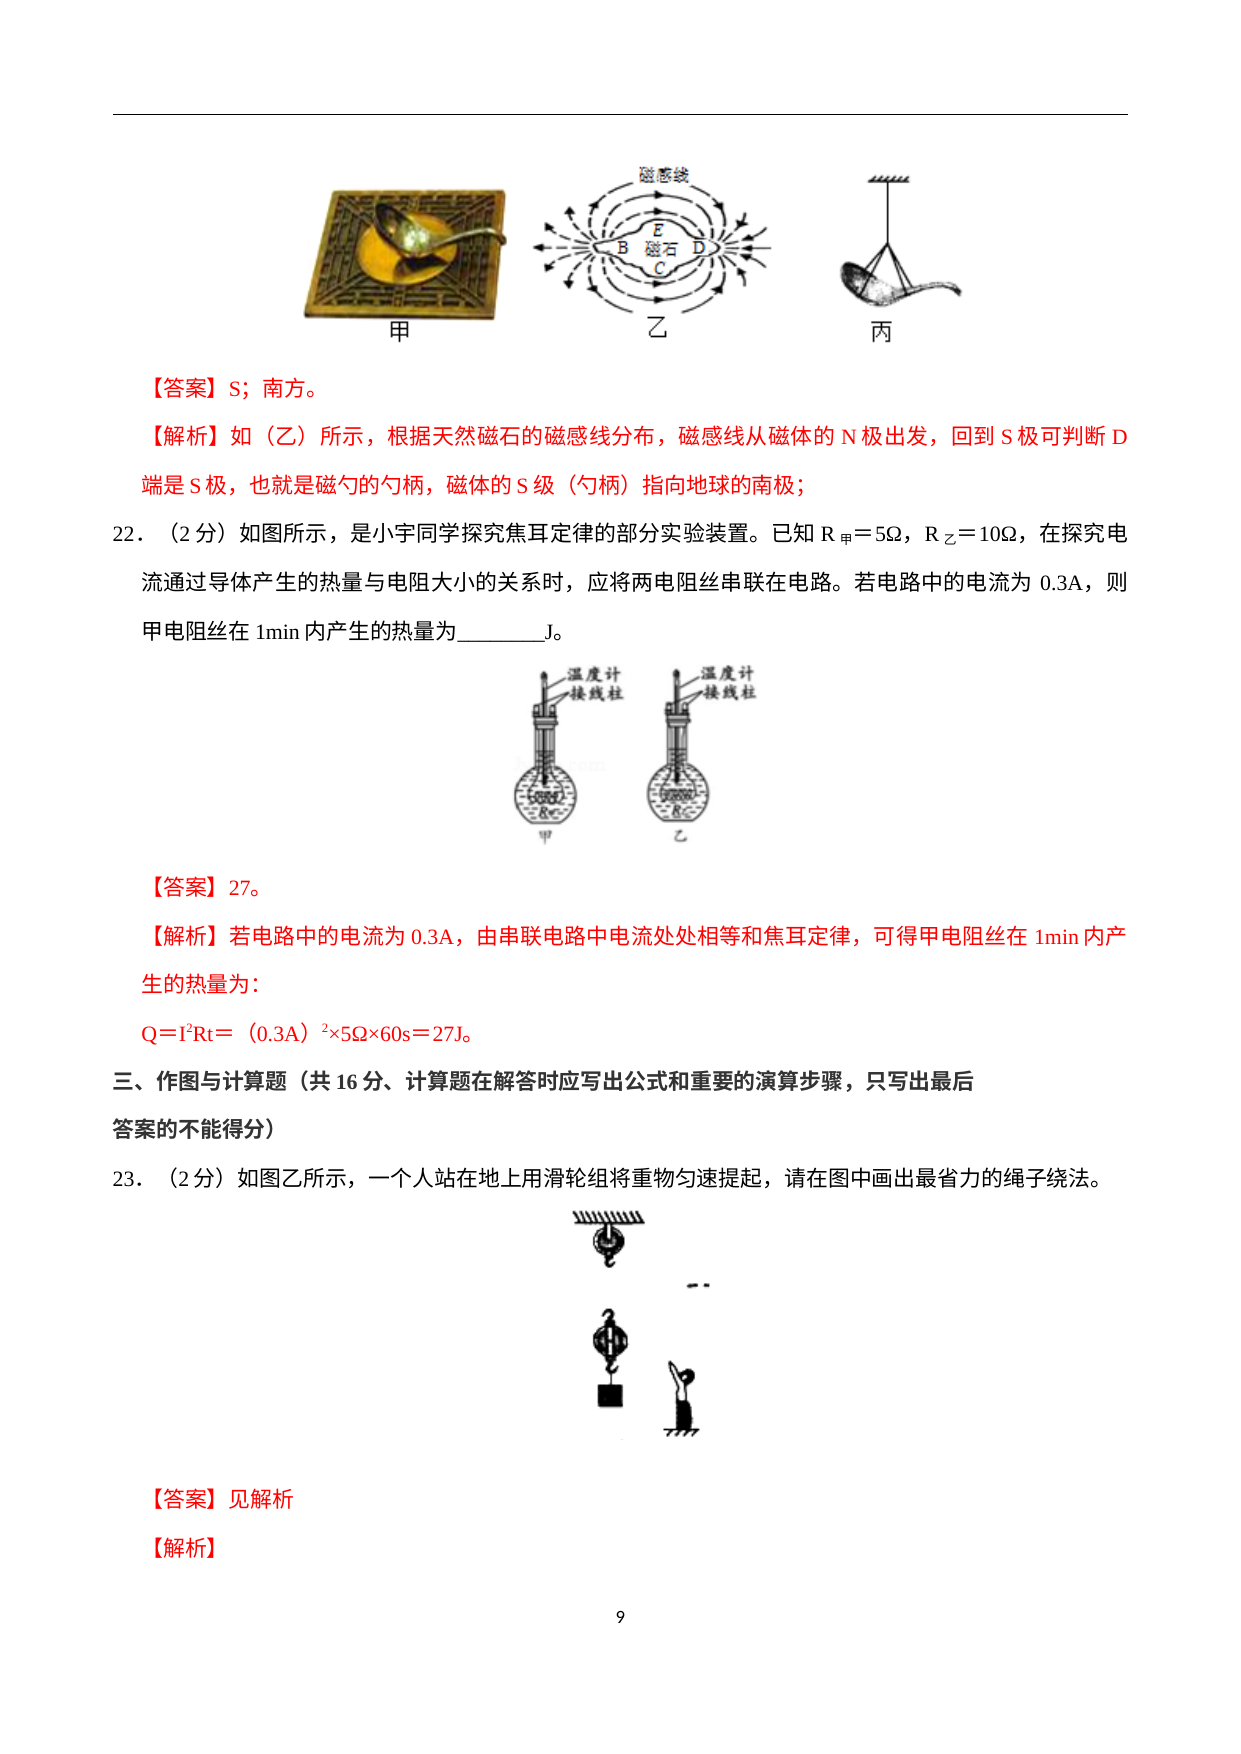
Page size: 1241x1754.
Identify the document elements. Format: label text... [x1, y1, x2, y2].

picture [511, 661, 758, 845]
text 【答案】27。 [141, 870, 1128, 902]
text 22．（2分）如图所示，是小宇同学探究焦耳定律的部分实验装置。已知R甲＝5Ω，R乙＝10Ω，在探究电流通过导体产生的热量与电阻大小的关系时，应将两电阻丝串联在电路。若电路中的电流为0.3A，则甲电阻丝在1min内产生的热量为________J。 [112, 516, 1128, 646]
text 【解析】 [141, 1530, 1128, 1563]
picture [302, 162, 967, 347]
text 三、作图与计算题（共16分、计算题在解答时应写出公式和重要的演算步骤，只写出最后 [112, 1064, 1128, 1096]
text Q＝I2Rt＝（0.3A）2×5Ω×60s＝27J。 [141, 1015, 1128, 1048]
text 23．（2分）如图乙所示，一个人站在地上用滑轮组将重物匀速提起，请在图中画出最省力的绳子绕法。 [112, 1160, 1128, 1193]
text 答案的不能得分） [112, 1112, 1128, 1144]
text 【解析】如（乙）所示，根据天然磁石的磁感线分布，磁感线从磁体的N极出发，回到S极可判断D端是S极，也就是磁勺的勺柄，磁体的S级（勺柄）指向地球的南极； [141, 419, 1128, 500]
text 【答案】S；南方。 [141, 370, 1128, 403]
text 【答案】见解析 [141, 1482, 1128, 1514]
text 【解析】若电路中的电流为0.3A，由串联电路中电流处处相等和焦耳定律，可得甲电阻丝在1min内产生的热量为： [141, 918, 1128, 999]
picture [559, 1208, 710, 1440]
